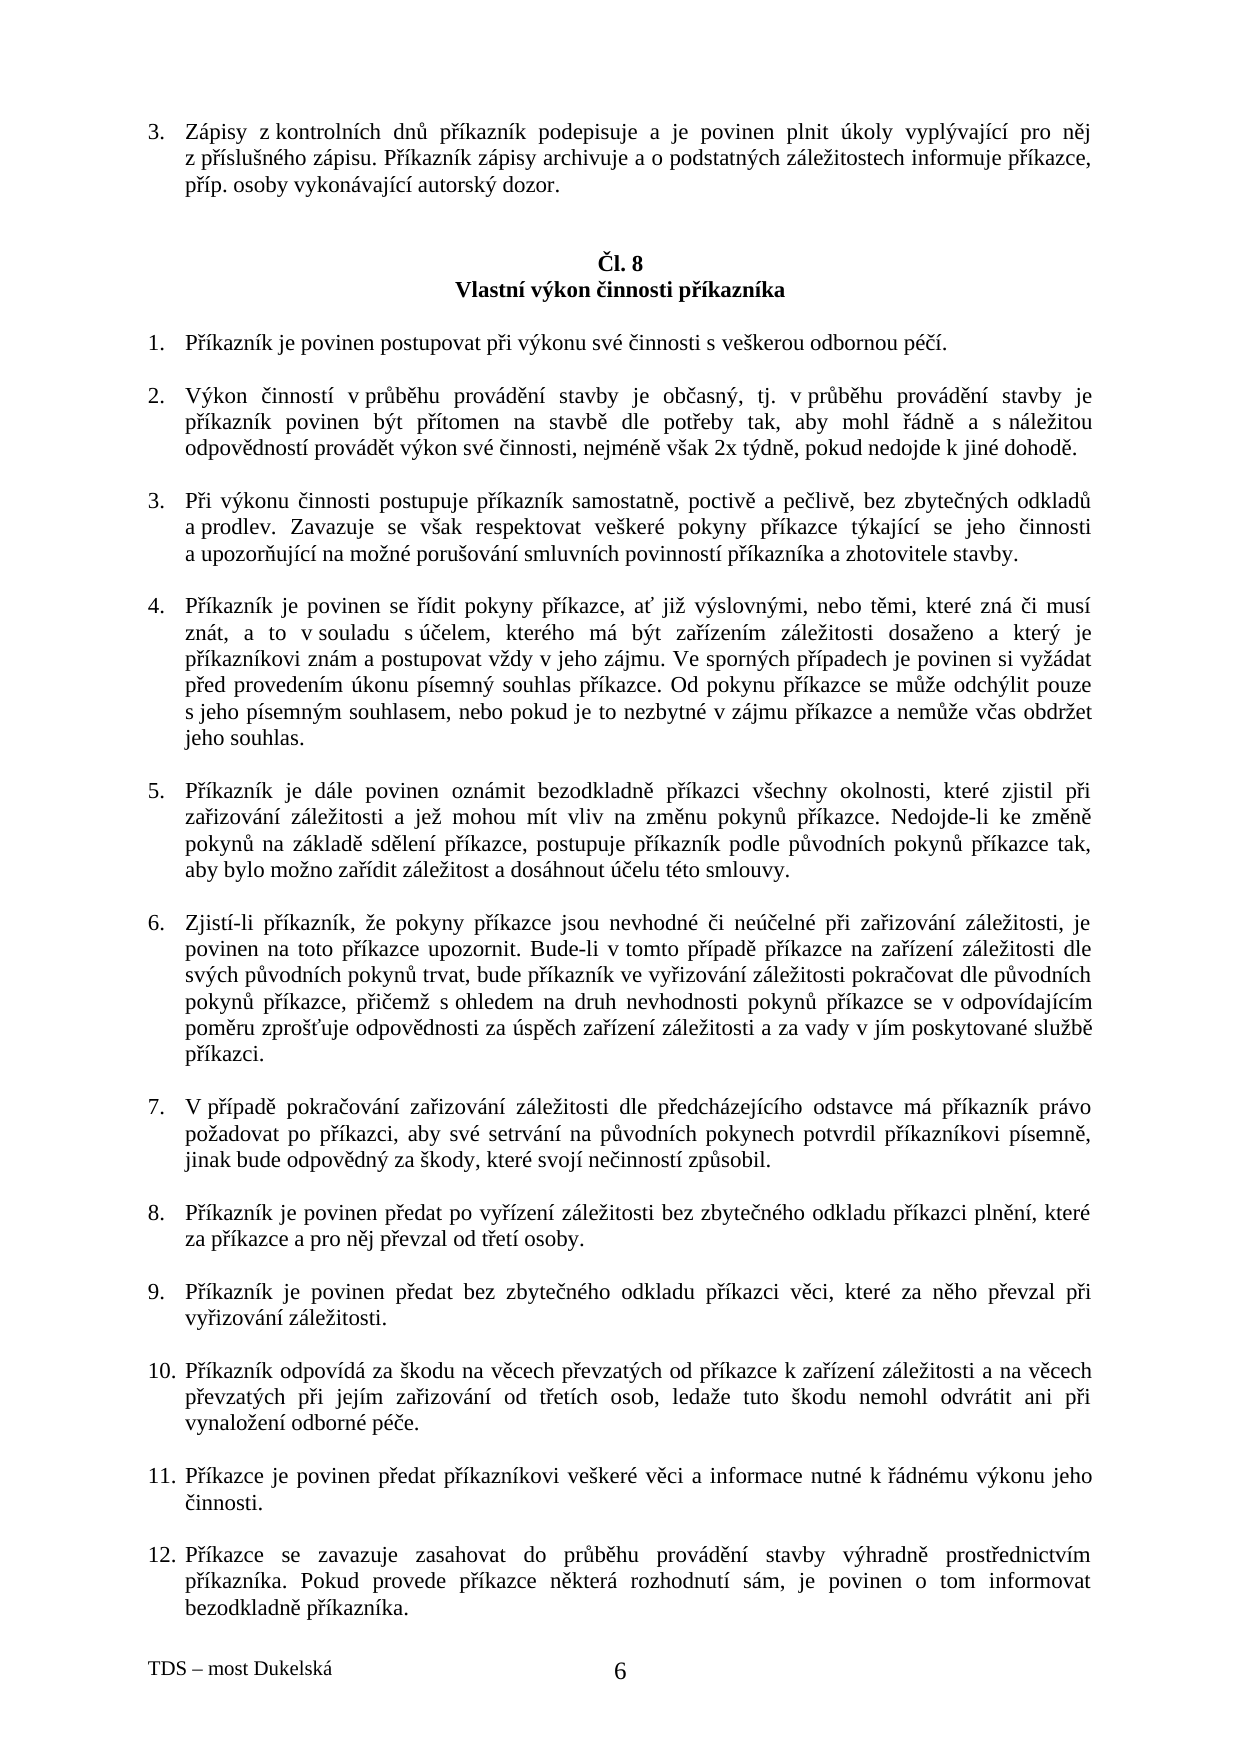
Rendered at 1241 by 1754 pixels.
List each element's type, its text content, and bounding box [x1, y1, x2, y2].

list Příkazce se zavazuje zasahovat do průběhu provádění stavby výhradně prostřednictvím příkazníka. Pokud provede příkazce některá rozhodnutí sám, je povinen o tom informovat bezodkladně příkazníka. [148, 1541, 1092, 1620]
list Zápisy z kontrolních dnů příkazník podepisuje a je povinen plnit úkoly vyplývající pro něj z příslušného zápisu. Příkazník zápisy archivuje a o podstatných záležitostech informuje příkazce, příp. osoby vykonávající autorský dozor. [148, 118, 1092, 197]
list Příkazník odpovídá za škodu na věcech převzatých od příkazce k zařízení záležitosti a na věcech převzatých při jejím zařizování od třetích osob, ledaže tuto škodu nemohl odvrátit ani při vynaložení odborné péče. [148, 1357, 1092, 1436]
list Příkazník je povinen předat po vyřízení záležitosti bez zbytečného odkladu příkazci plnění, které za příkazce a pro něj převzal od třetí osoby. [148, 1199, 1092, 1251]
text Vlastní výkon činnosti příkazníka [148, 276, 1092, 303]
list V případě pokračování zařizování záležitosti dle předcházejícího odstavce má příkazník právo požadovat po příkazci, aby své setrvání na původních pokynech potvrdil příkazníkovi písemně, jinak bude odpovědný za škody, které svojí nečinností způsobil. [148, 1093, 1092, 1172]
list Příkazník je povinen se řídit pokyny příkazce, ať již výslovnými, nebo těmi, které zná či musí znát, a to v souladu s účelem, kterého má být zařízením záležitosti dosaženo a který je příkazníkovi znám a postupovat vždy v jeho zájmu. Ve sporných případech je povinen si vyžádat před provedením úkonu písemný souhlas příkazce. Od pokynu příkazce se může odchýlit pouze s jeho písemným souhlasem, nebo pokud je to nezbytné v zájmu příkazce a nemůže včas obdržet jeho souhlas. [148, 592, 1092, 751]
list Výkon činností v průběhu provádění stavby je občasný, tj. v průběhu provádění stavby je příkazník povinen být přítomen na stavbě dle potřeby tak, aby mohl řádně a s náležitou odpovědností provádět výkon své činnosti, nejméně však 2x týdně, pokud nedojde k jiné dohodě. [148, 382, 1092, 461]
list Příkazník je povinen postupovat při výkonu své činnosti s veškerou odbornou péčí. [148, 329, 1092, 355]
list Zjistí-li příkazník, že pokyny příkazce jsou nevhodné či neúčelné při zařizování záležitosti, je povinen na toto příkazce upozornit. Bude-li v tomto případě příkazce na zařízení záležitosti dle svých původních pokynů trvat, bude příkazník ve vyřizování záležitosti pokračovat dle původních pokynů příkazce, přičemž s ohledem na druh nevhodnosti pokynů příkazce se v odpovídajícím poměru zprošťuje odpovědnosti za úspěch zařízení záležitosti a za vady v jím poskytované službě příkazci. [148, 909, 1092, 1067]
list Příkazník je povinen předat bez zbytečného odkladu příkazci věci, které za něho převzal při vyřizování záležitosti. [148, 1278, 1092, 1330]
list Příkazce je povinen předat příkazníkovi veškeré věci a informace nutné k řádnému výkonu jeho činnosti. [148, 1462, 1092, 1515]
text Čl. 8 [148, 250, 1092, 276]
list Příkazník je dále povinen oznámit bezodkladně příkazci všechny okolnosti, které zjistil při zařizování záležitosti a jež mohou mít vliv na změnu pokynů příkazce. Nedojde-li ke změně pokynů na základě sdělení příkazce, postupuje příkazník podle původních pokynů příkazce tak, aby bylo možno zařídit záležitost a dosáhnout účelu této smlouvy. [148, 777, 1092, 882]
list Při výkonu činnosti postupuje příkazník samostatně, poctivě a pečlivě, bez zbytečných odkladů a prodlev. Zavazuje se však respektovat veškeré pokyny příkazce týkající se jeho činnosti a upozorňující na možné porušování smluvních povinností příkazníka a zhotovitele stavby. [148, 487, 1092, 566]
